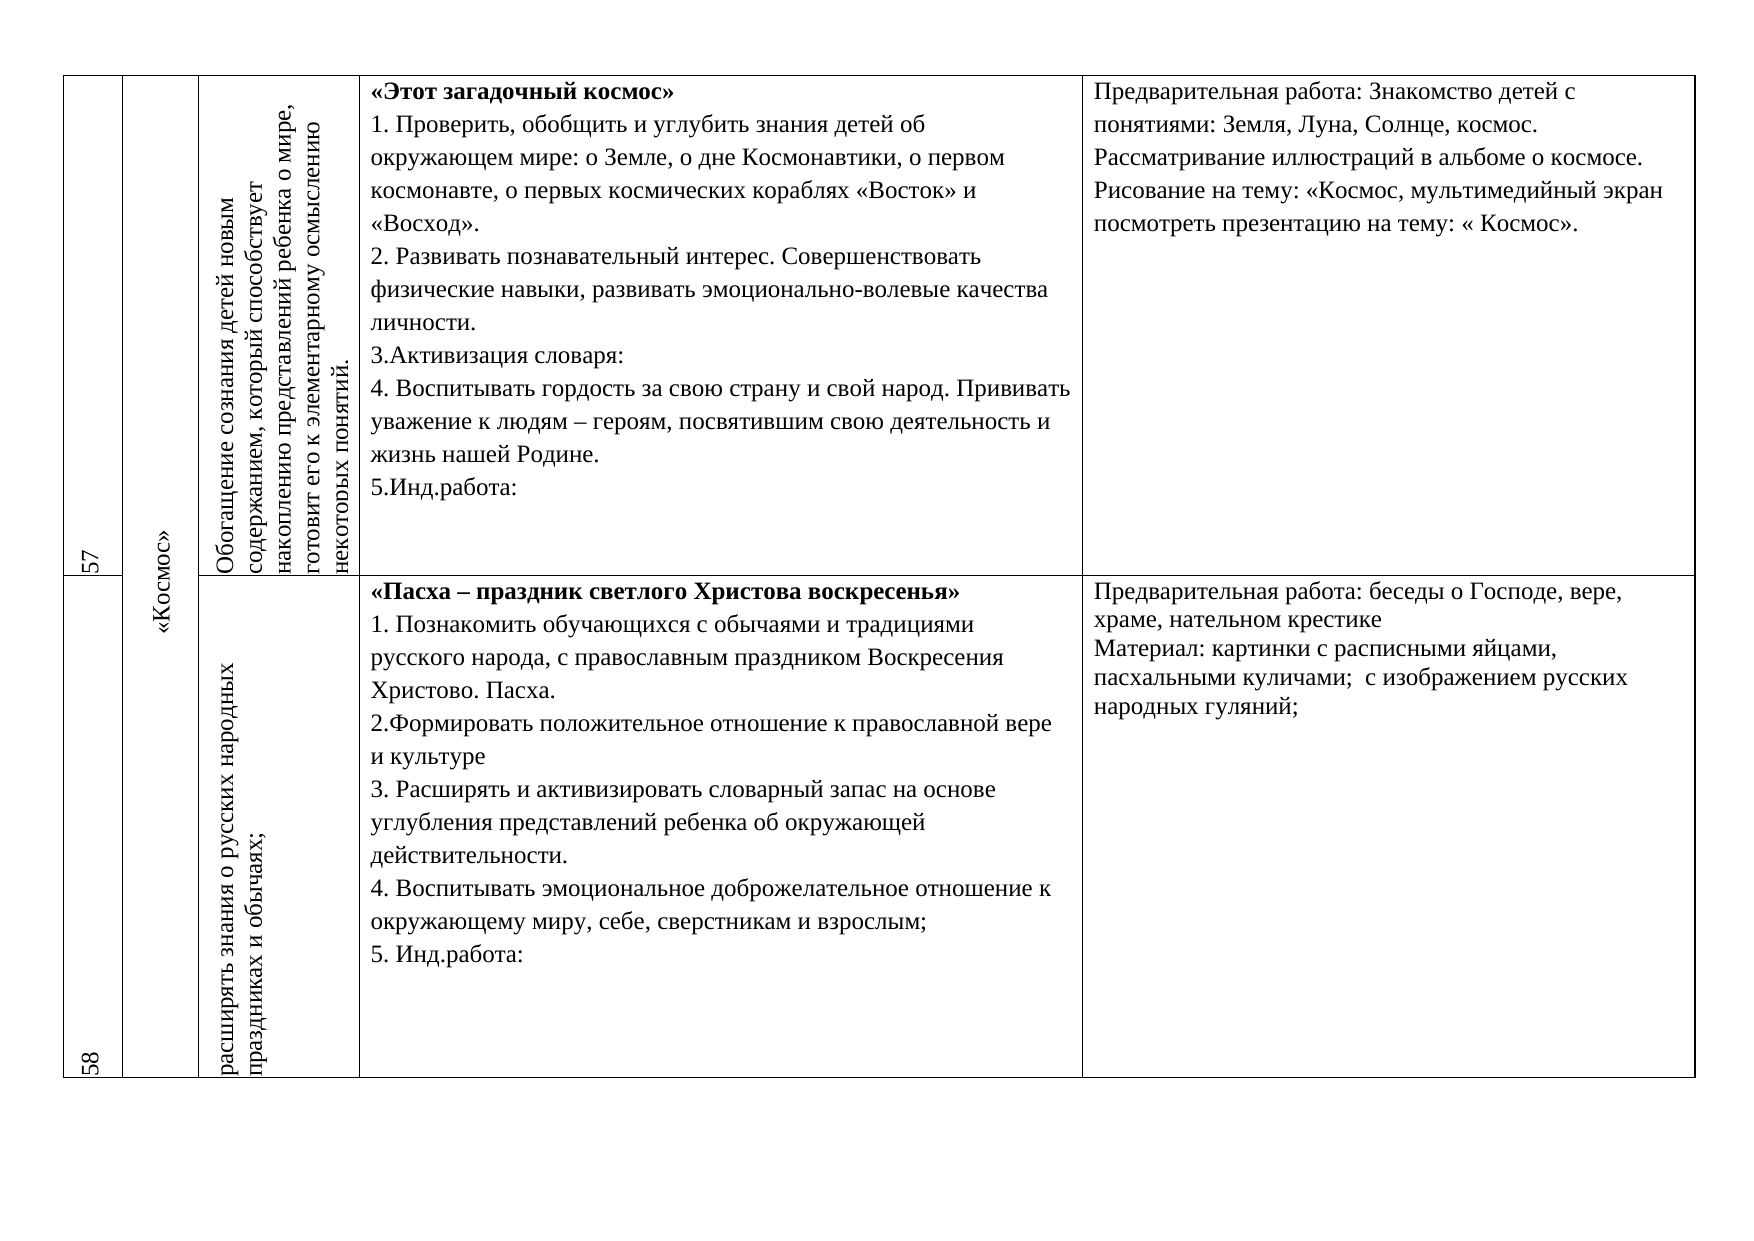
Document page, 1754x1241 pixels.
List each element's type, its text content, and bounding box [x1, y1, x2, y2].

table_cell 58 [64, 576, 122, 1077]
table_cell Предварительная работа: Знакомство детей с понятиями: Земля, Луна, Солнце, космос. Рассматривание иллюстраций в альбоме о космосе. Рисование на тему: «Космос, мультимедийный экран посмотреть презентацию на тему: « Космос». [1083, 76, 1694, 575]
table_cell расширять знания о русских народных праздниках и обычаях; [199, 576, 359, 1077]
table_cell «Этот загадочный космос» 1. Проверить, обобщить и углубить знания детей об окружающем мире: о Земле, о дне Космонавтики, о первом космонавте, о первых космических кораблях «Восток» и «Восход». 2. Развивать познавательный интерес. Совершенствовать физические навыки, развивать эмоционально-волевые качества личности. 3.Активизация словаря: 4. Воспитывать гордость за свою страну и свой народ. Прививать уважение к людям – героям, посвятившим свою деятельность и жизнь нашей Родине. 5.Инд.работа: [360, 76, 1082, 575]
table_cell «Космос» [123, 76, 198, 1077]
table_cell «Пасха – праздник светлого Христова воскресенья» 1. Познакомить обучающихся с обычаями и традициями русского народа, с православным праздником Воскресения Христово. Пасха. 2.Формировать положительное отношение к православной вере и культуре 3. Расширять и активизировать словарный запас на основе углубления представлений ребенка об окружающей действительности. 4. Воспитывать эмоциональное доброжелательное отношение к окружающему миру, себе, сверстникам и взрослым; 5. Инд.работа: [360, 576, 1082, 1077]
table_cell 57 [64, 76, 122, 575]
table_cell Предварительная работа: беседы о Господе, вере, храме, нательном крестике Материал: картинки с расписными яйцами, пасхальными куличами; с изображением русских народных гуляний; [1083, 576, 1694, 1077]
table_cell Обогащение сознания детей новым содержанием, который способствует накоплению представлений ребенка о мире, готовит его к элементарному осмыслению некоторых понятий. [199, 76, 359, 575]
